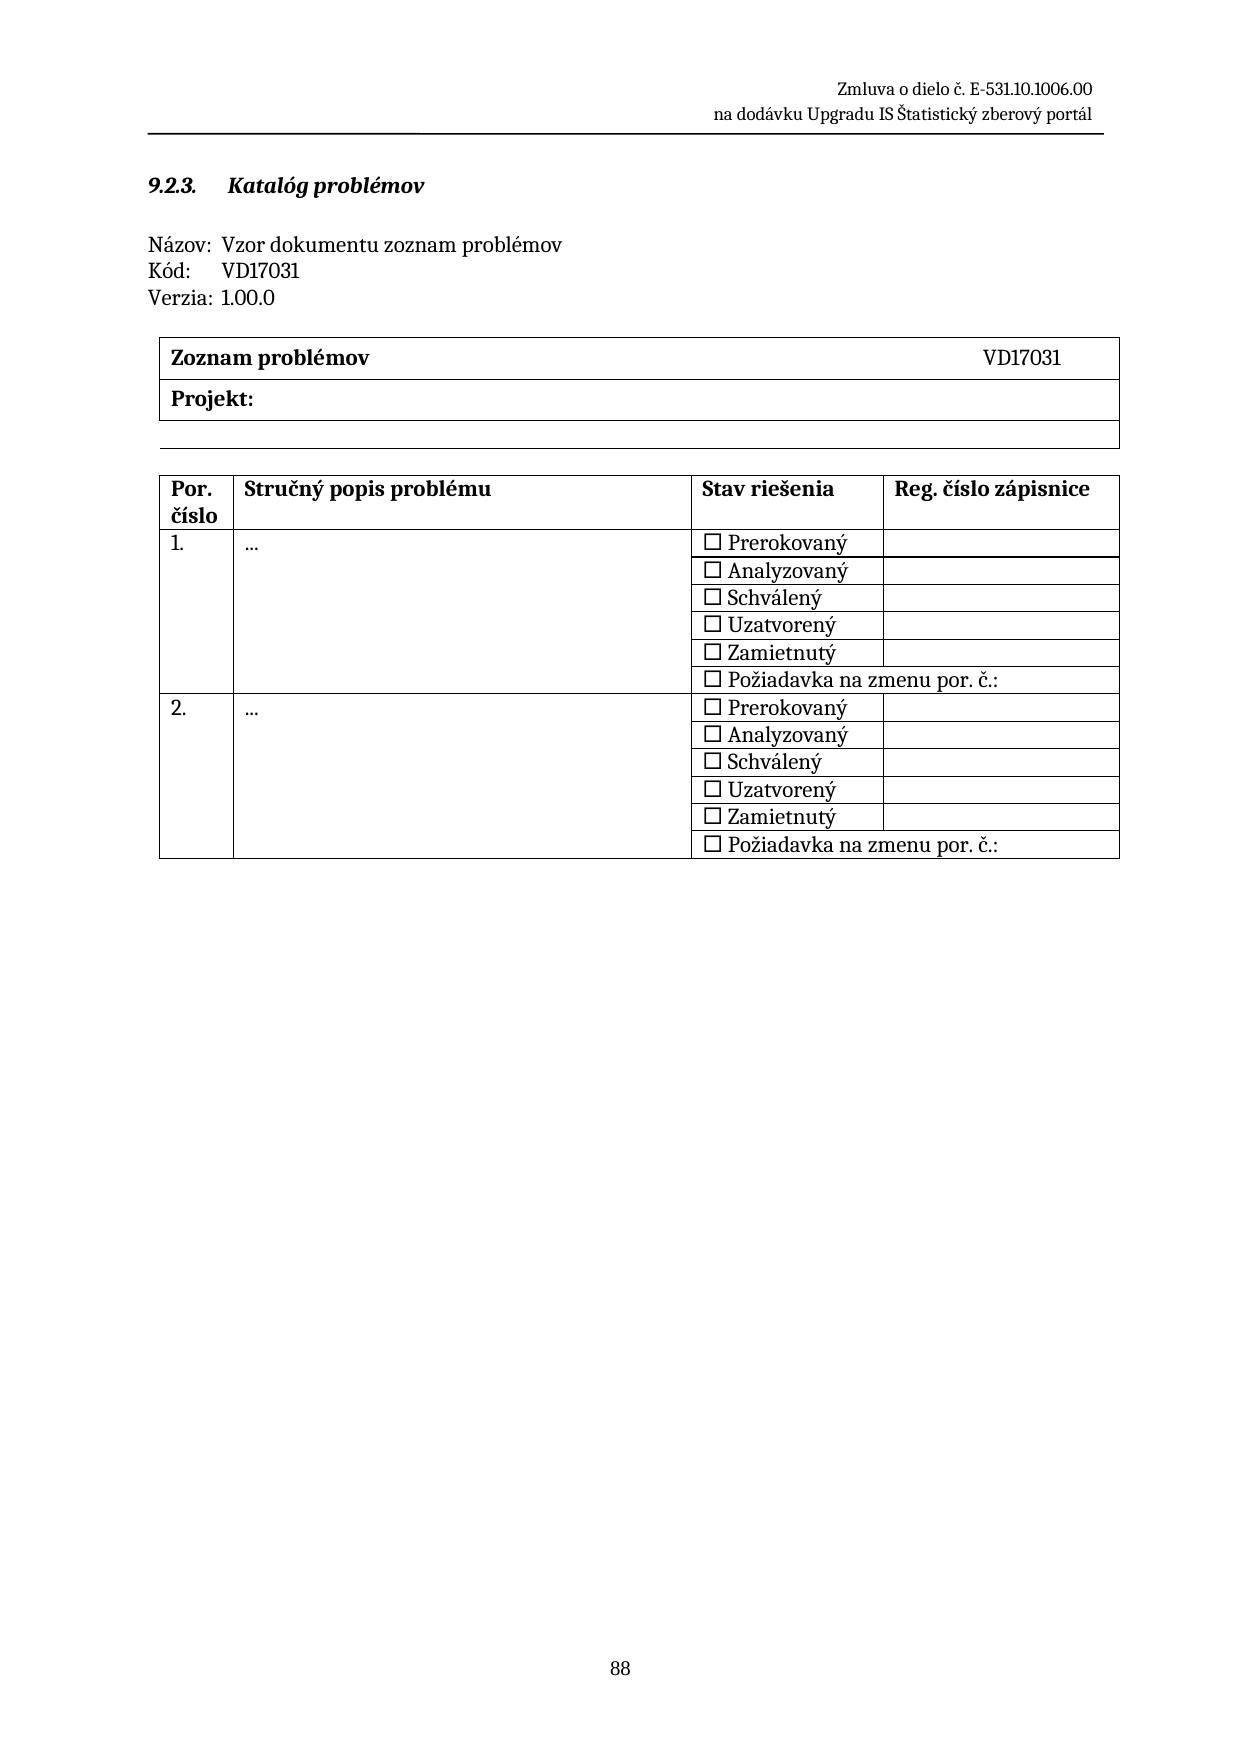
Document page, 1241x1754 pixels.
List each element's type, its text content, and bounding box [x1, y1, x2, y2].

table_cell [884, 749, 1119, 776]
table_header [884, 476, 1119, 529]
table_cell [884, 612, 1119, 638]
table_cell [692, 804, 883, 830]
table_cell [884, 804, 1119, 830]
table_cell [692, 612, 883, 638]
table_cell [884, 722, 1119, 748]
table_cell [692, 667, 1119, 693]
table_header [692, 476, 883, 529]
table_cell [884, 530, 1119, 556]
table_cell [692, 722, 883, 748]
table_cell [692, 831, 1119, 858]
text Kód: VD17031 [148, 258, 1092, 284]
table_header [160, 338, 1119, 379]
text Názov: Vzor dokumentu zoznam problémov [148, 232, 1092, 258]
text Verzia: 1.00.0 [148, 284, 1092, 311]
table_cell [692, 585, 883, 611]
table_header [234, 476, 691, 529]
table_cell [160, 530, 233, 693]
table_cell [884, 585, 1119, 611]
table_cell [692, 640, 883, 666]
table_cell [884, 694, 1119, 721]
subtitle Katalóg problémov [148, 173, 1092, 199]
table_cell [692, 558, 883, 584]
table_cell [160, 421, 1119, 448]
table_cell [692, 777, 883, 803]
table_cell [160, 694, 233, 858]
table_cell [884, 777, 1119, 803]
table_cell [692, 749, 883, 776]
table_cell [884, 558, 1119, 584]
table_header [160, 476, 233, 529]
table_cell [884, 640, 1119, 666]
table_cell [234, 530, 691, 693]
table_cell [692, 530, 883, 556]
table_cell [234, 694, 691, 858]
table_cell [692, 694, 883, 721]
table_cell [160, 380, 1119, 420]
